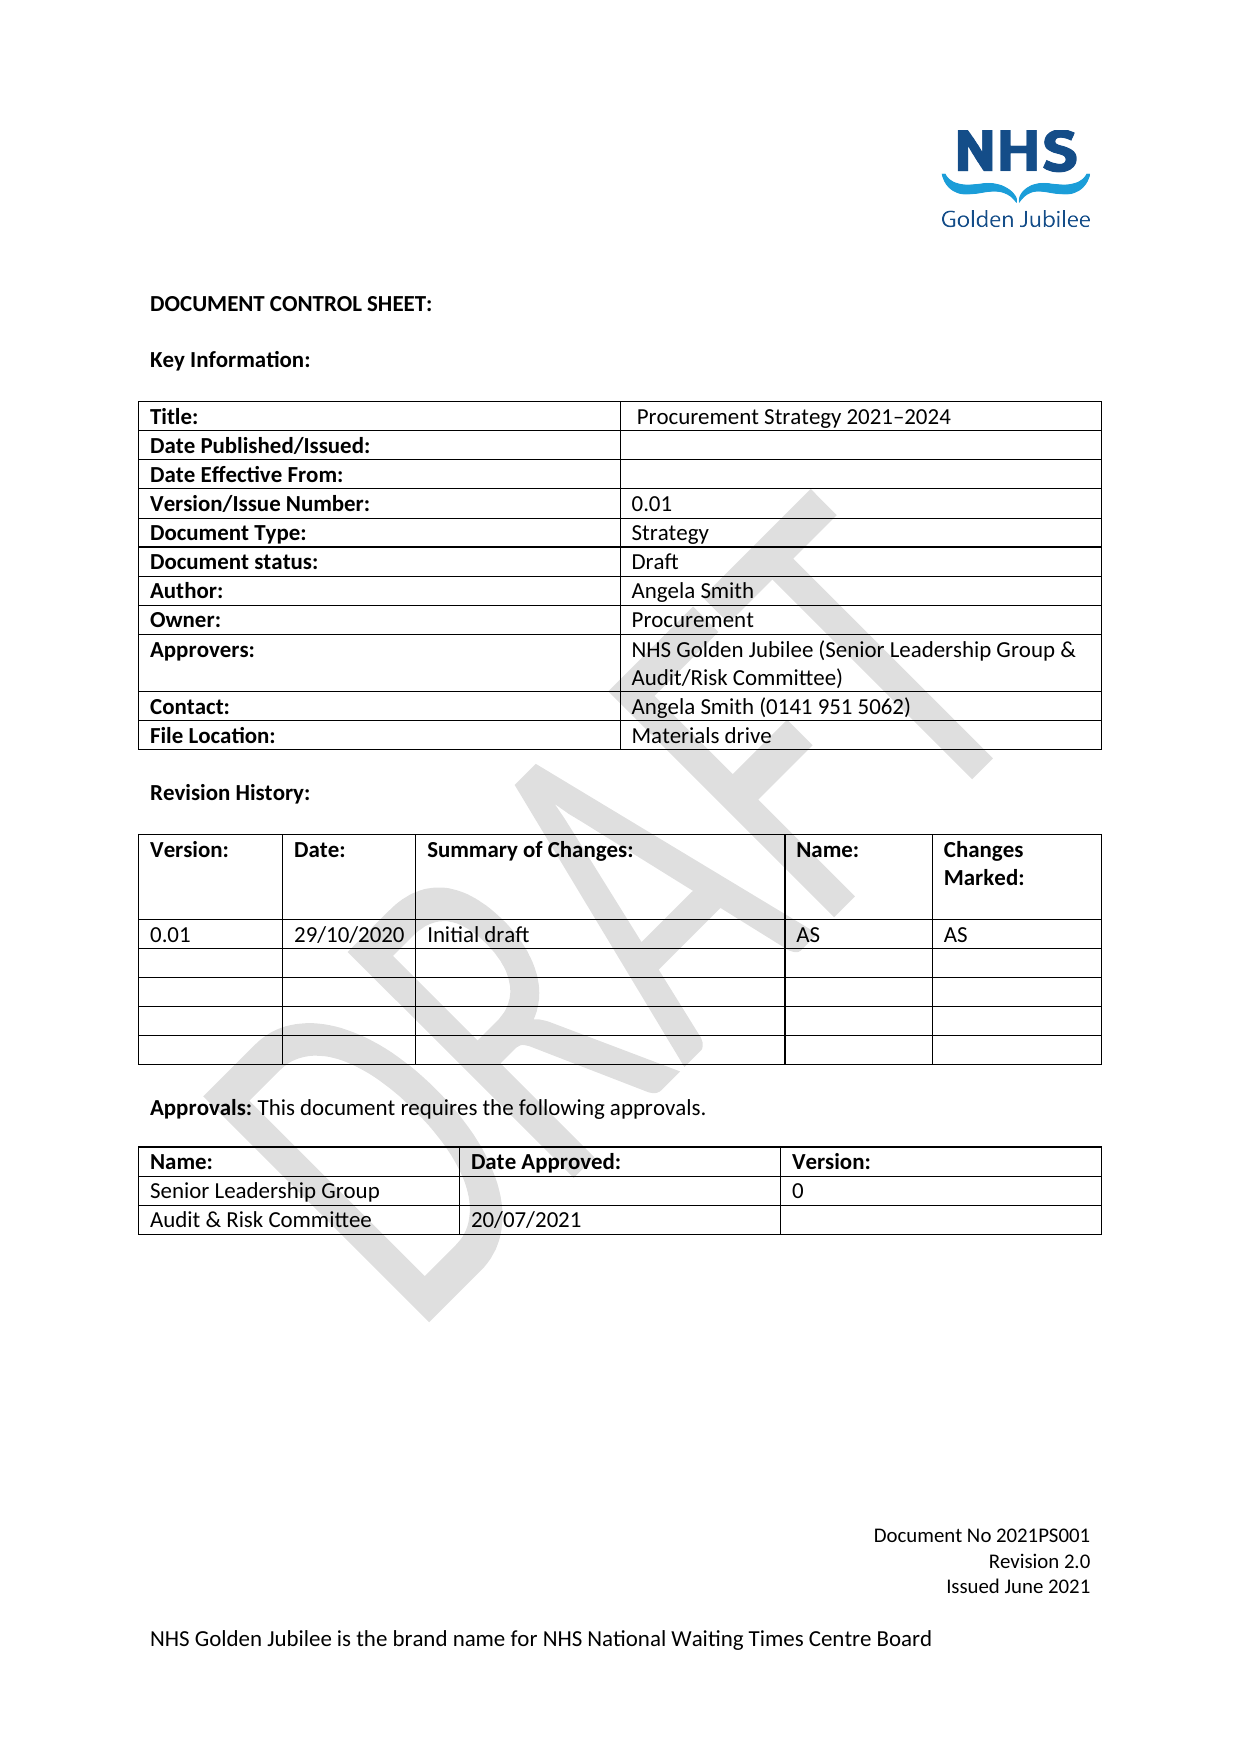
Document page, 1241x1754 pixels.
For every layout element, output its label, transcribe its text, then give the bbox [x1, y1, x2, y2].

table_cell [786, 949, 932, 977]
table_cell Document Type: [139, 519, 620, 546]
table_cell 0.01 [139, 920, 282, 948]
table_header Date: [283, 835, 415, 919]
text Key Information: [150, 345, 1090, 373]
table_cell [139, 1007, 282, 1035]
table_cell Draft [621, 548, 1101, 576]
table_cell Date Effective From: [139, 460, 620, 488]
table_cell [786, 1007, 932, 1035]
table_cell 29/10/2020 [283, 920, 415, 948]
table_cell [933, 1036, 1101, 1064]
table_cell Angela Smith [621, 577, 1101, 604]
table_cell Angela Smith (0141 951 5062) [621, 692, 1101, 720]
table_cell 0.01 [621, 489, 1101, 517]
table_cell AS [933, 920, 1101, 948]
table_cell Audit & Risk Committee [139, 1206, 459, 1234]
table_cell NHS Golden Jubilee (Senior Leadership Group & Audit/Risk Committee) [621, 635, 1101, 691]
table_cell [416, 1036, 784, 1064]
text DOCUMENT CONTROL SHEET: [150, 289, 1090, 317]
table_cell 20/07/2021 [460, 1206, 780, 1234]
table_cell Initial draft [416, 920, 784, 948]
table_cell Author: [139, 577, 620, 604]
table_cell Version/Issue Number: [139, 489, 620, 517]
table_cell Strategy [621, 519, 1101, 546]
table_header Title: [139, 402, 620, 430]
table_cell [933, 949, 1101, 977]
table_cell [416, 949, 784, 977]
table_cell [283, 949, 415, 977]
table_cell [139, 949, 282, 977]
table_cell [781, 1206, 1101, 1234]
table_header Version: [781, 1148, 1101, 1176]
table_header Procurement Strategy 2021–2024 [621, 402, 1101, 430]
table_cell [283, 978, 415, 1006]
table_header Changes Marked: [933, 835, 1101, 919]
table_cell [933, 978, 1101, 1006]
table_cell [416, 1007, 784, 1035]
table_cell [139, 1036, 282, 1064]
text Approvals: This document requires the following approvals. [150, 1093, 1090, 1121]
table_cell Approvers: [139, 635, 620, 691]
table_cell 0 [781, 1177, 1101, 1204]
table_cell [416, 978, 784, 1006]
table_cell Materials drive [621, 721, 1101, 749]
table_cell [621, 460, 1101, 488]
table_cell Date Published/Issued: [139, 431, 620, 459]
table_cell Owner: [139, 606, 620, 634]
table_cell File Location: [139, 721, 620, 749]
table_header Summary of Changes: [416, 835, 784, 919]
table_header Name: [786, 835, 932, 919]
table_cell AS [786, 920, 932, 948]
table_cell [621, 431, 1101, 459]
table_cell [139, 978, 282, 1006]
picture [941, 130, 1091, 233]
table_cell [933, 1007, 1101, 1035]
table_cell Senior Leadership Group [139, 1177, 459, 1204]
table_cell Contact: [139, 692, 620, 720]
table_cell [283, 1036, 415, 1064]
table_cell [786, 1036, 932, 1064]
table_header Date Approved: [460, 1148, 780, 1176]
table_cell [786, 978, 932, 1006]
table_cell [283, 1007, 415, 1035]
table_cell Document status: [139, 548, 620, 576]
table_cell Procurement [621, 606, 1101, 634]
table_cell [460, 1177, 780, 1204]
text Revision History: [150, 778, 1090, 806]
table_header Version: [139, 835, 282, 919]
table_header Name: [139, 1148, 459, 1176]
